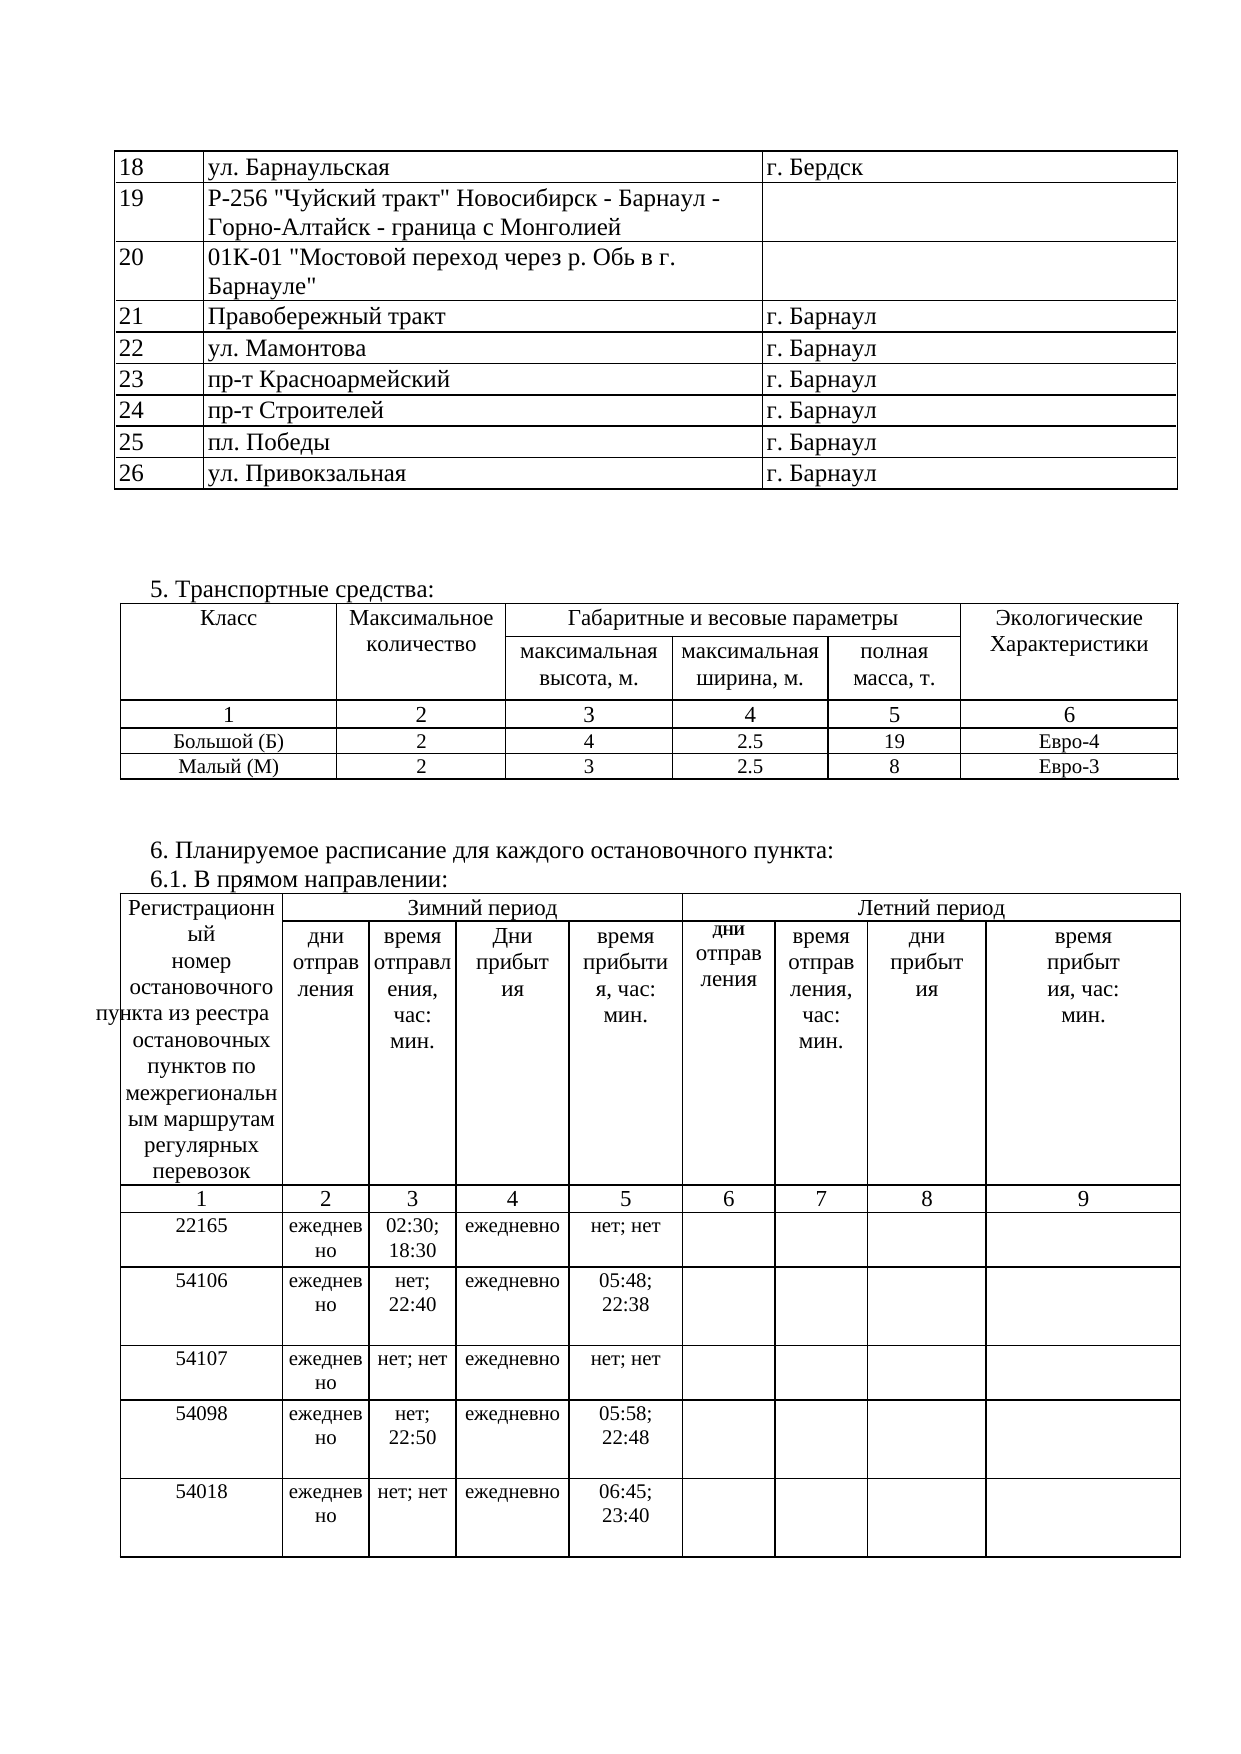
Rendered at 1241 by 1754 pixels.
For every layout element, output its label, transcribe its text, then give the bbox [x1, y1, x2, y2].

table_cell г. Барнаул [763, 425, 1177, 457]
table_cell 2.5 [673, 754, 827, 778]
table_cell 54107 [121, 1346, 282, 1399]
table_cell 19 [829, 729, 960, 753]
table_cell нет; нет [370, 1346, 455, 1399]
table_cell г. Барнаул [763, 363, 1177, 394]
table_cell г. Барнаул [763, 394, 1177, 425]
table_cell 1 [121, 1186, 282, 1212]
table_header Регистрационный номер остановочного пункта из реестра остановочных пунктов по межрегиональным маршрутам регулярных перевозок [121, 894, 282, 1184]
table_cell полная масса, т. [829, 637, 960, 699]
table_cell время прибыт ия, час: мин. [987, 922, 1180, 1184]
table_cell нет; 22:50 [370, 1401, 455, 1477]
table_cell [987, 1479, 1180, 1556]
table_cell пр-т Строителей [204, 396, 762, 425]
table_cell ежедневно [283, 1346, 368, 1399]
table_cell [683, 1213, 774, 1266]
table_cell г. Барнаул [763, 300, 1177, 331]
table_cell дни прибыт ия [868, 922, 985, 1184]
table_cell 4 [673, 701, 827, 727]
table_cell [763, 241, 1177, 299]
table_cell Дни прибыт ия [457, 922, 568, 1184]
text 6. Планируемое расписание для каждого остановочного пункта: [150, 835, 1090, 864]
table_cell время отправл ения, час: мин. [370, 922, 455, 1184]
table_cell 2 [337, 701, 505, 727]
table_cell [868, 1401, 985, 1477]
table_header Габаритные и весовые параметры [506, 604, 960, 636]
table_cell время прибыти я, час: мин. [570, 922, 682, 1184]
table_cell ежедневно [457, 1346, 568, 1399]
table_cell [683, 1401, 774, 1477]
table_cell время отправ ления, час: мин. [776, 922, 867, 1184]
table_cell ежедневно [283, 1213, 368, 1266]
table_cell [987, 1213, 1180, 1266]
table_cell [683, 1346, 774, 1399]
table_cell г. Бердск [763, 152, 1177, 181]
table_cell [868, 1479, 985, 1556]
table_cell пл. Победы [204, 427, 762, 457]
table_cell Р-256 "Чуйский тракт" Новосибирск - Барнаул - Горно-Алтайск - граница с Монголией [204, 183, 762, 241]
table_cell 26 [115, 458, 203, 488]
table_cell 22 [115, 332, 203, 362]
table_cell 01К-01 "Мостовой переход через р. Обь в г. Барнауле" [204, 242, 762, 299]
table_cell ежедневно [457, 1479, 568, 1556]
table_cell [868, 1346, 985, 1399]
table_cell [776, 1479, 867, 1556]
table_cell дни отправ ления [283, 922, 368, 1184]
table_cell Евро-3 [961, 754, 1177, 778]
table_cell 6 [683, 1186, 774, 1212]
table_cell 1 [121, 701, 336, 727]
table_cell 18 [115, 152, 203, 181]
table_cell 54018 [121, 1479, 282, 1556]
table_cell [776, 1346, 867, 1399]
table_cell нет; нет [570, 1213, 682, 1266]
table_header Летний период [683, 894, 1180, 920]
table_cell [683, 1479, 774, 1556]
table_cell 02:30; 18:30 [370, 1213, 455, 1266]
table_cell 21 [115, 301, 203, 331]
table_header Класс [121, 604, 336, 699]
table_cell 25 [115, 426, 203, 457]
table_cell [776, 1213, 867, 1266]
table_cell 2 [283, 1186, 368, 1212]
table_cell 5 [829, 701, 960, 727]
table_cell пр-т Красноармейский [204, 364, 762, 394]
text 6.1. В прямом направлении: [150, 864, 1090, 892]
table_cell ежедневно [457, 1268, 568, 1345]
table_cell 05:58; 22:48 [570, 1401, 682, 1477]
table_cell 54106 [121, 1268, 282, 1345]
table_cell [683, 1268, 774, 1345]
table_header Экологические Характеристики [961, 604, 1177, 699]
table_cell 20 [115, 242, 203, 299]
table_header Зимний период [283, 894, 682, 920]
table_cell 8 [829, 754, 960, 778]
table_cell ул. Барнаульская [204, 152, 762, 181]
table_cell ул. Привокзальная [204, 458, 762, 488]
table_cell 8 [868, 1186, 985, 1212]
table_cell ежедневно [283, 1479, 368, 1556]
table_cell [776, 1401, 867, 1477]
table_cell нет; нет [370, 1479, 455, 1556]
table_cell 3 [506, 701, 672, 727]
table_cell [868, 1213, 985, 1266]
table_cell ежедневно [283, 1401, 368, 1477]
table_cell 19 [115, 183, 203, 241]
table_cell 24 [115, 395, 203, 425]
table_cell 23 [115, 364, 203, 394]
table_cell 4 [506, 729, 672, 753]
table_cell 7 [776, 1186, 867, 1212]
table_cell Правобережный тракт [204, 301, 762, 331]
table_cell ДНИ отправ ления [683, 922, 774, 1184]
table_cell ежедневно [283, 1268, 368, 1345]
table_cell Большой (Б) [121, 729, 336, 753]
table_cell ежедневно [457, 1401, 568, 1477]
table_cell г. Барнаул [763, 331, 1177, 362]
table_cell [763, 181, 1177, 241]
table_cell [987, 1346, 1180, 1399]
table_cell г. Барнаул [763, 457, 1177, 488]
table_cell 05:48; 22:38 [570, 1268, 682, 1345]
table_cell 4 [457, 1186, 568, 1212]
table_cell ул. Мамонтова [204, 333, 762, 362]
table_cell 5 [570, 1186, 682, 1212]
table_cell 06:45; 23:40 [570, 1479, 682, 1556]
table_cell 9 [987, 1186, 1180, 1212]
table_cell 2 [337, 754, 505, 778]
table_cell 3 [506, 754, 672, 778]
table_cell [776, 1268, 867, 1345]
text 5. Транспортные средства: [150, 574, 1090, 602]
table_cell 22165 [121, 1213, 282, 1266]
table_cell 6 [961, 701, 1177, 727]
table_cell 2 [337, 729, 505, 753]
table_cell нет; 22:40 [370, 1268, 455, 1345]
table_cell [868, 1268, 985, 1345]
table_cell [987, 1401, 1180, 1477]
table_cell 2.5 [673, 729, 827, 753]
table_cell [987, 1268, 1180, 1345]
table_cell 54098 [121, 1401, 282, 1477]
table_header Максимальное количество [337, 604, 505, 699]
table_cell 3 [370, 1186, 455, 1212]
table_cell максимальная ширина, м. [673, 637, 827, 699]
table_cell Малый (М) [121, 754, 336, 778]
table_cell ежедневно [457, 1213, 568, 1266]
table_cell Евро-4 [961, 729, 1177, 753]
table_cell нет; нет [570, 1346, 682, 1399]
table_cell максимальная высота, м. [506, 637, 672, 699]
